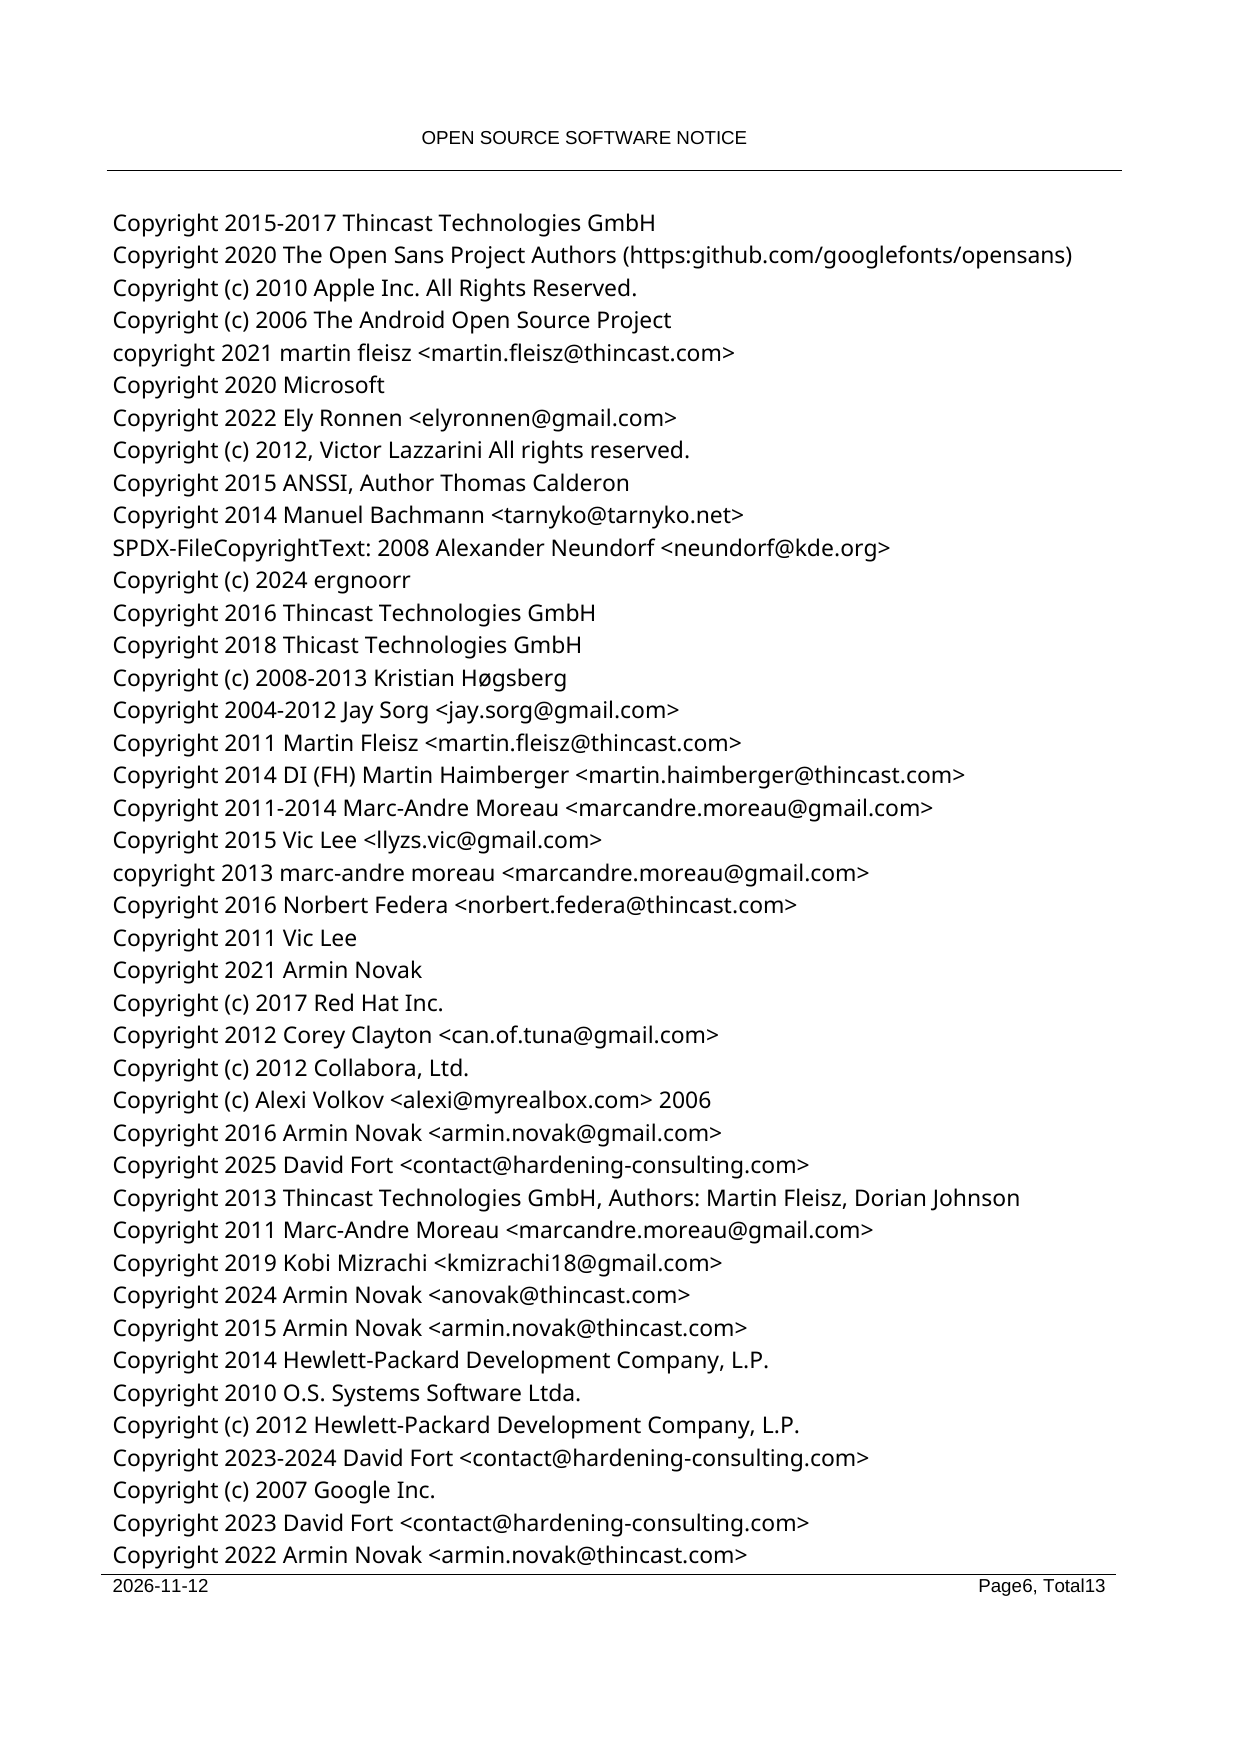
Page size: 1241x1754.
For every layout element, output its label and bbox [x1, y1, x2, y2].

text [112, 206, 1128, 1571]
